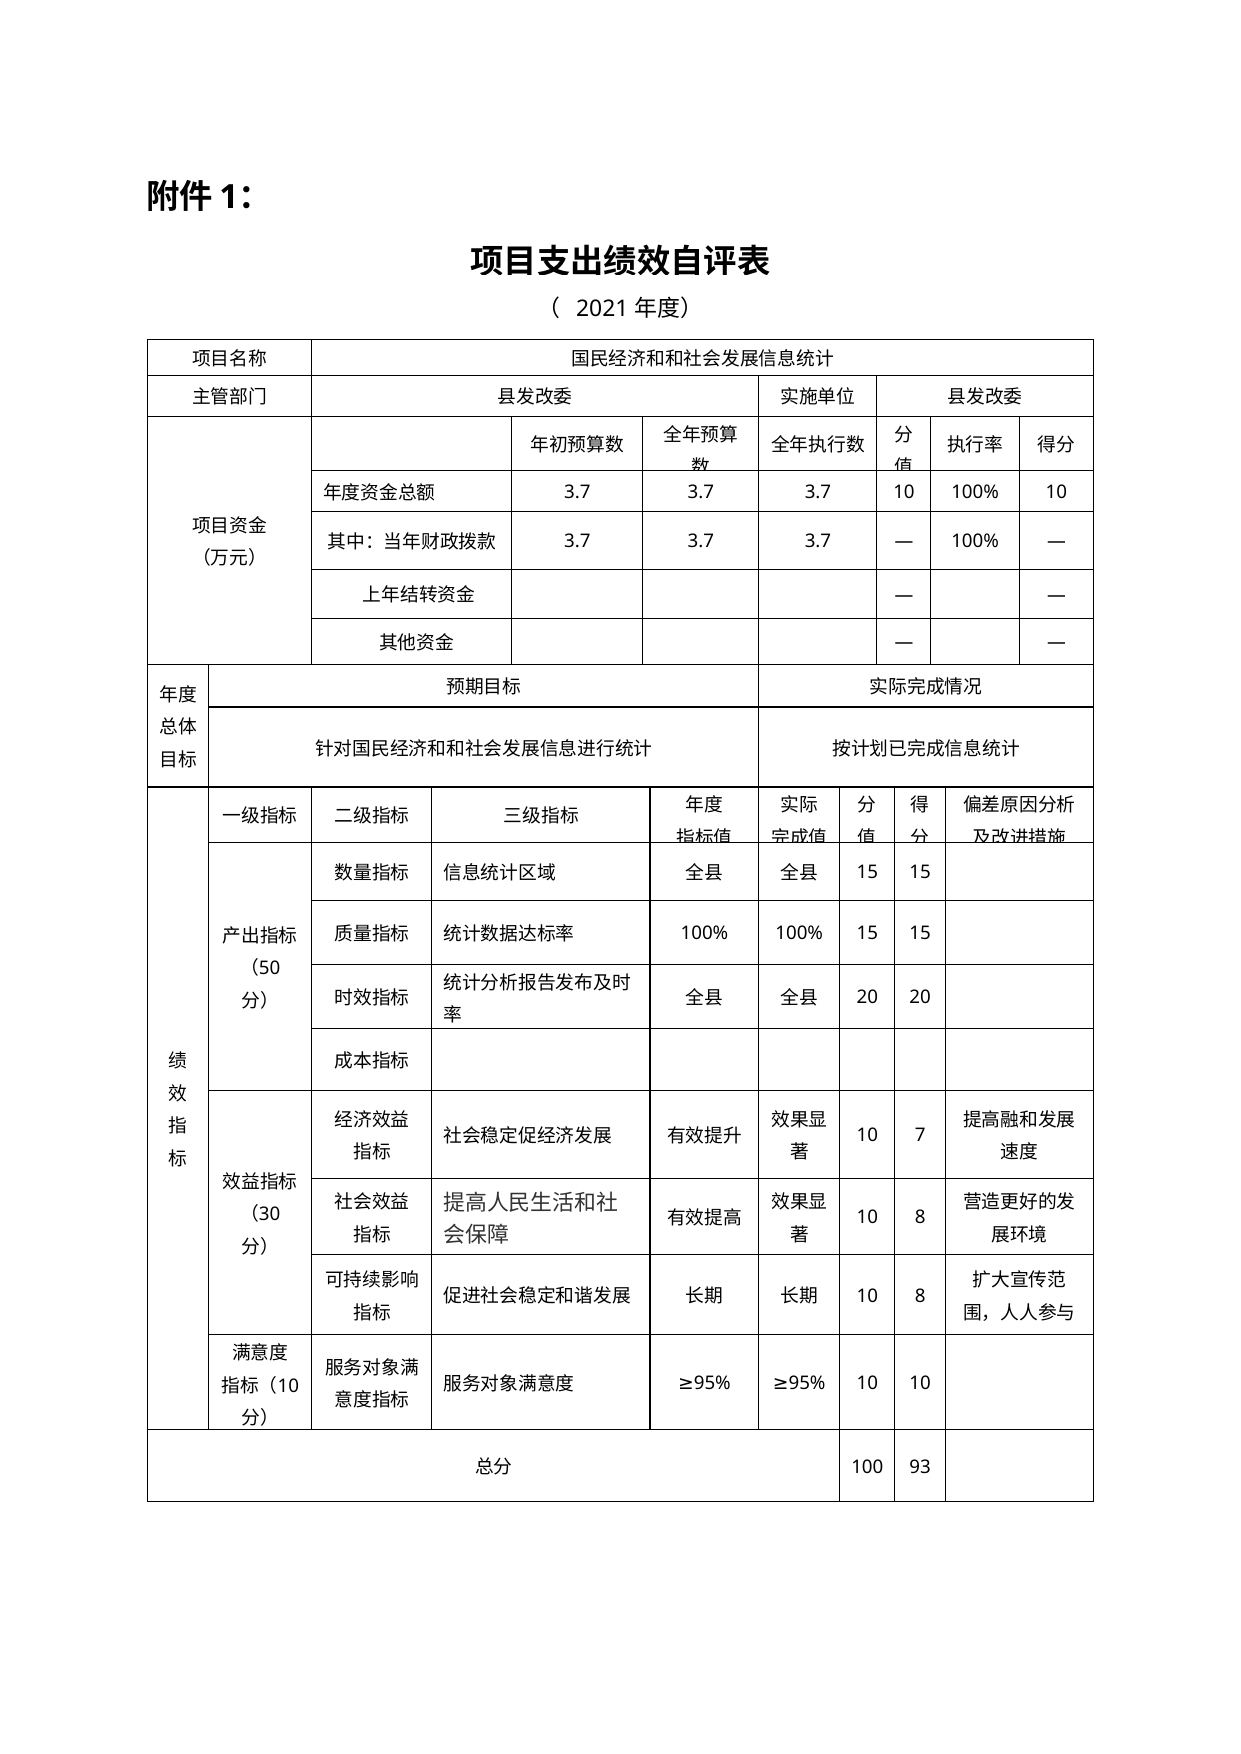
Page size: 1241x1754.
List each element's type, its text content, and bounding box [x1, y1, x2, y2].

table_cell 全县 [759, 965, 839, 1028]
table_cell 得分 [895, 788, 945, 842]
table_cell 实际完成情况 [759, 665, 1093, 706]
table_cell 提高人民生活和社会保障 [432, 1179, 649, 1254]
table_cell 总分 [148, 1430, 839, 1501]
table_cell 年度资金总额 [312, 471, 511, 511]
table_cell 项目名称 [148, 340, 311, 375]
table_cell [759, 570, 876, 618]
table_cell [759, 619, 876, 664]
table_cell 营造更好的发展环境 [946, 1179, 1093, 1254]
table_cell 93 [895, 1430, 945, 1501]
table_cell 年初预算数 [512, 417, 642, 470]
table_cell 其中：当年财政拨款 [312, 512, 511, 568]
table_cell 20 [840, 965, 894, 1028]
table_cell 10 [840, 1179, 894, 1254]
table_cell — [877, 512, 930, 568]
table_cell 社会稳定促经济发展 [432, 1091, 649, 1178]
table_cell 15 [895, 901, 945, 964]
table_cell 全年预算数 [643, 417, 758, 470]
table_cell 10 [840, 1091, 894, 1178]
table_cell 分值 [840, 788, 894, 842]
table_cell [946, 843, 1093, 900]
table_cell [643, 619, 758, 664]
table_cell 偏差原因分析及改进措施 [946, 788, 1093, 842]
table_cell [946, 1430, 1093, 1501]
table_cell 绩 效 指 标 [148, 788, 208, 1429]
table_cell 时效指标 [312, 965, 431, 1028]
table_cell 8 [895, 1255, 945, 1334]
table_cell 效益指标（30分） [209, 1091, 311, 1334]
table_cell 有效提升 [651, 1091, 758, 1178]
table_cell 得分 [1020, 417, 1093, 470]
table_cell 社会效益 指标 [312, 1179, 431, 1254]
table_cell 3.7 [759, 512, 876, 568]
table_cell [946, 1335, 1093, 1429]
table_cell 统计数据达标率 [432, 901, 649, 964]
table_cell 3.7 [512, 512, 642, 568]
table_cell 项目资金 （万元） [148, 417, 311, 664]
table_cell [651, 1029, 758, 1090]
table_cell 15 [840, 843, 894, 900]
table_cell 上年结转资金 [312, 570, 511, 618]
table_cell 长期 [651, 1255, 758, 1334]
table_cell 10 [877, 471, 930, 511]
table_cell 三级指标 [432, 788, 649, 842]
table_cell 产出指标（50分） [209, 843, 311, 1090]
table_cell [931, 570, 1019, 618]
table_cell 3.7 [643, 471, 758, 511]
table_cell 统计分析报告发布及时率 [432, 965, 649, 1028]
table_cell — [877, 570, 930, 618]
table_cell 年度 指标值 [651, 788, 758, 842]
table_cell 服务对象满意度 [432, 1335, 649, 1429]
table_cell [512, 619, 642, 664]
table_cell 3.7 [759, 471, 876, 511]
table_cell [840, 1029, 894, 1090]
table_cell 7 [895, 1091, 945, 1178]
table_cell 一级指标 [209, 788, 311, 842]
table_cell 质量指标 [312, 901, 431, 964]
table_cell [931, 619, 1019, 664]
table_cell 10 [1020, 471, 1093, 511]
table_cell 服务对象满意度指标 [312, 1335, 431, 1429]
table_cell 15 [840, 901, 894, 964]
table_cell 其他资金 [312, 619, 511, 664]
table_cell [946, 901, 1093, 964]
text 附件1： [146, 162, 1094, 227]
table_cell 针对国民经济和和社会发展信息进行统计 [209, 708, 758, 786]
table_cell 促进社会稳定和谐发展 [432, 1255, 649, 1334]
table_cell 分值 [877, 417, 930, 470]
table_cell 长期 [759, 1255, 839, 1334]
table_cell 信息统计区域 [432, 843, 649, 900]
table_cell 100% [759, 901, 839, 964]
table_cell 10 [895, 1335, 945, 1429]
table_cell 年度总体目标 [148, 665, 208, 786]
table_cell 主管部门 [148, 376, 311, 416]
table_cell （ 2021 年度） [147, 274, 1093, 339]
table_cell [643, 570, 758, 618]
table_cell 可持续影响指标 [312, 1255, 431, 1334]
table_cell 满意度 指标（10分） [209, 1335, 311, 1429]
table_cell ≥95% [651, 1335, 758, 1429]
table_cell 执行率 [931, 417, 1019, 470]
table_cell 15 [895, 843, 945, 900]
table_cell 100 [840, 1430, 894, 1501]
table_cell 效果显著 [759, 1179, 839, 1254]
table_cell [432, 1029, 649, 1090]
table_cell 100% [931, 512, 1019, 568]
table_header 项目支出绩效自评表 [147, 227, 1093, 274]
table_cell 预期目标 [209, 665, 758, 706]
table_cell 实际 完成值 [759, 788, 839, 842]
table_cell — [1020, 570, 1093, 618]
table_cell 20 [895, 965, 945, 1028]
table_cell 全县 [651, 965, 758, 1028]
table_cell [312, 417, 511, 470]
table_cell 10 [840, 1335, 894, 1429]
table_cell 8 [895, 1179, 945, 1254]
table_cell [759, 1029, 839, 1090]
table_cell 100% [651, 901, 758, 964]
table_cell 数量指标 [312, 843, 431, 900]
table_cell 3.7 [512, 471, 642, 511]
table_cell [512, 570, 642, 618]
table_cell [946, 1029, 1093, 1090]
table_cell 县发改委 [312, 376, 758, 416]
table_cell 国民经济和和社会发展信息统计 [312, 340, 1093, 375]
table_cell 3.7 [643, 512, 758, 568]
table_cell ≥95% [759, 1335, 839, 1429]
table_cell — [877, 619, 930, 664]
table_cell 全县 [651, 843, 758, 900]
table_cell [946, 965, 1093, 1028]
table_cell 10 [840, 1255, 894, 1334]
table_cell 经济效益 指标 [312, 1091, 431, 1178]
table_cell 扩大宣传范围，人人参与 [946, 1255, 1093, 1334]
table_cell 有效提高 [651, 1179, 758, 1254]
table_cell 提高融和发展速度 [946, 1091, 1093, 1178]
table_cell 全县 [759, 843, 839, 900]
table_cell 成本指标 [312, 1029, 431, 1090]
table_cell 二级指标 [312, 788, 431, 842]
table_cell 实施单位 [759, 376, 876, 416]
table_cell 效果显著 [759, 1091, 839, 1178]
table_cell 全年执行数 [759, 417, 876, 470]
table_cell [895, 1029, 945, 1090]
table_cell — [1020, 512, 1093, 568]
table_cell 按计划已完成信息统计 [759, 708, 1093, 786]
table_cell 县发改委 [877, 376, 1093, 416]
table_cell — [1020, 619, 1093, 664]
table_cell 100% [931, 471, 1019, 511]
